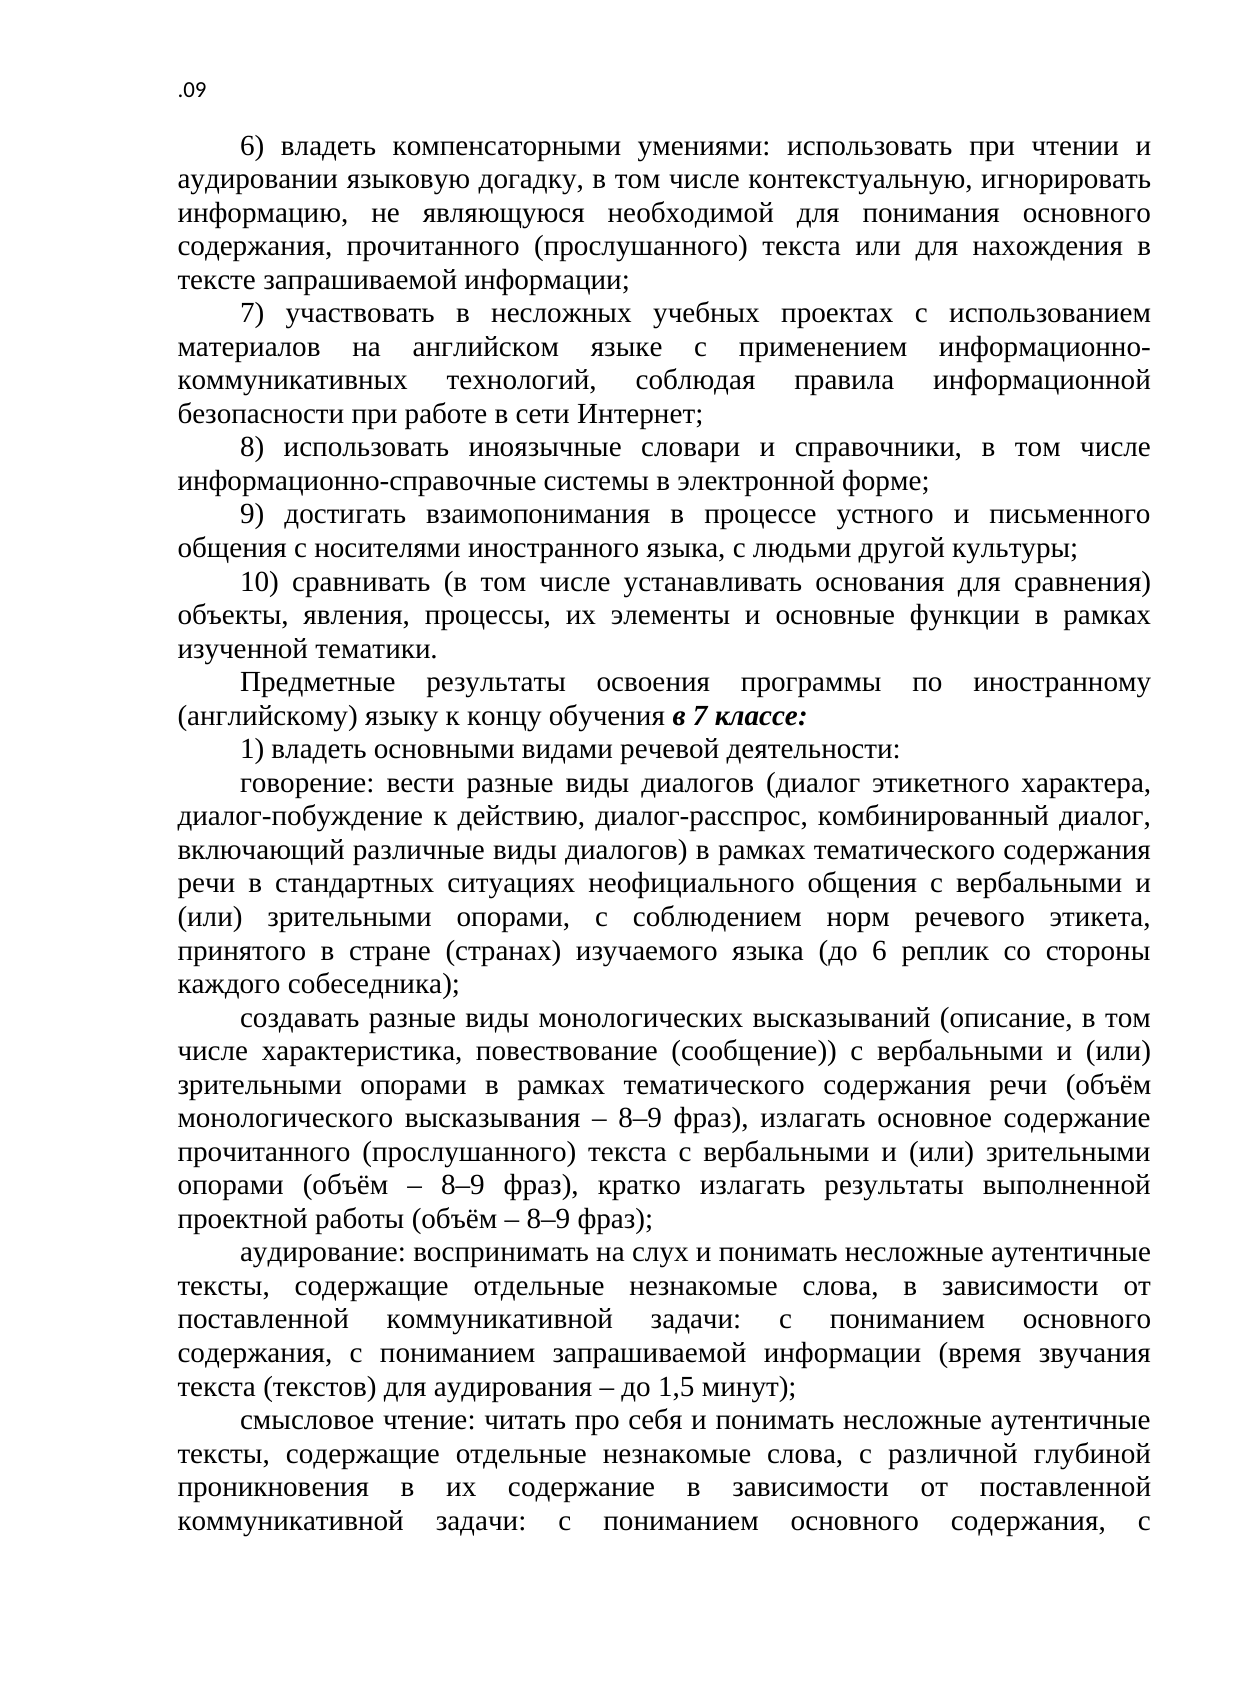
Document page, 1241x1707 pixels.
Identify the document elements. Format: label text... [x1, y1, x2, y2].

text аудирование: воспринимать на слух и понимать несложные аутентичные тексты, содержащие отдельные незнакомые слова, в зависимости от поставленной коммуникативной задачи: с пониманием основного содержания, с пониманием запрашиваемой информации (время звучания текста (текстов) для аудирования – до 1,5 минут); [177, 1234, 1152, 1402]
text 6) владеть компенсаторными умениями: использовать при чтении и аудировании языковую догадку, в том числе контекстуальную, игнорировать информацию, не являющуюся необходимой для понимания основного содержания, прочитанного (прослушанного) текста или для нахождения в тексте запрашиваемой информации; [177, 128, 1152, 295]
text говорение: вести разные виды диалогов (диалог этикетного характера, диалог-побуждение к действию, диалог-расспрос, комбинированный диалог, включающий различные виды диалогов) в рамках тематического содержания речи в стандартных ситуациях неофициального общения с вербальными и (или) зрительными опорами, с соблюдением норм речевого этикета, принятого в стране (странах) изучаемого языка (до 6 реплик со стороны каждого собеседника); [177, 765, 1152, 1000]
text Предметные результаты освоения программы по иностранному (английскому) языку к концу обучения в 7 классе: [177, 664, 1152, 731]
text 8) использовать иноязычные словари и справочники, в том числе информационно-справочные системы в электронной форме; [177, 429, 1152, 497]
text 1) владеть основными видами речевой деятельности: [177, 731, 1152, 765]
text 9) достигать взаимопонимания в процессе устного и письменного общения с носителями иностранного языка, с людьми другой культуры; [177, 497, 1152, 564]
text 10) сравнивать (в том числе устанавливать основания для сравнения) объекты, явления, процессы, их элементы и основные функции в рамках изученной тематики. [177, 564, 1152, 664]
text 7) участвовать в несложных учебных проектах с использованием материалов на английском языке с применением информационно-коммуникативных технологий, соблюдая правила информационной безопасности при работе в сети Интернет; [177, 295, 1152, 429]
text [177, 1402, 1152, 1536]
text создавать разные виды монологических высказываний (описание, в том числе характеристика, повествование (сообщение)) с вербальными и (или) зрительными опорами в рамках тематического содержания речи (объём монологического высказывания – 8–9 фраз), излагать основное содержание прочитанного (прослушанного) текста с вербальными и (или) зрительными опорами (объём – 8–9 фраз), кратко излагать результаты выполненной проектной работы (объём – 8–9 фраз); [177, 1000, 1152, 1234]
